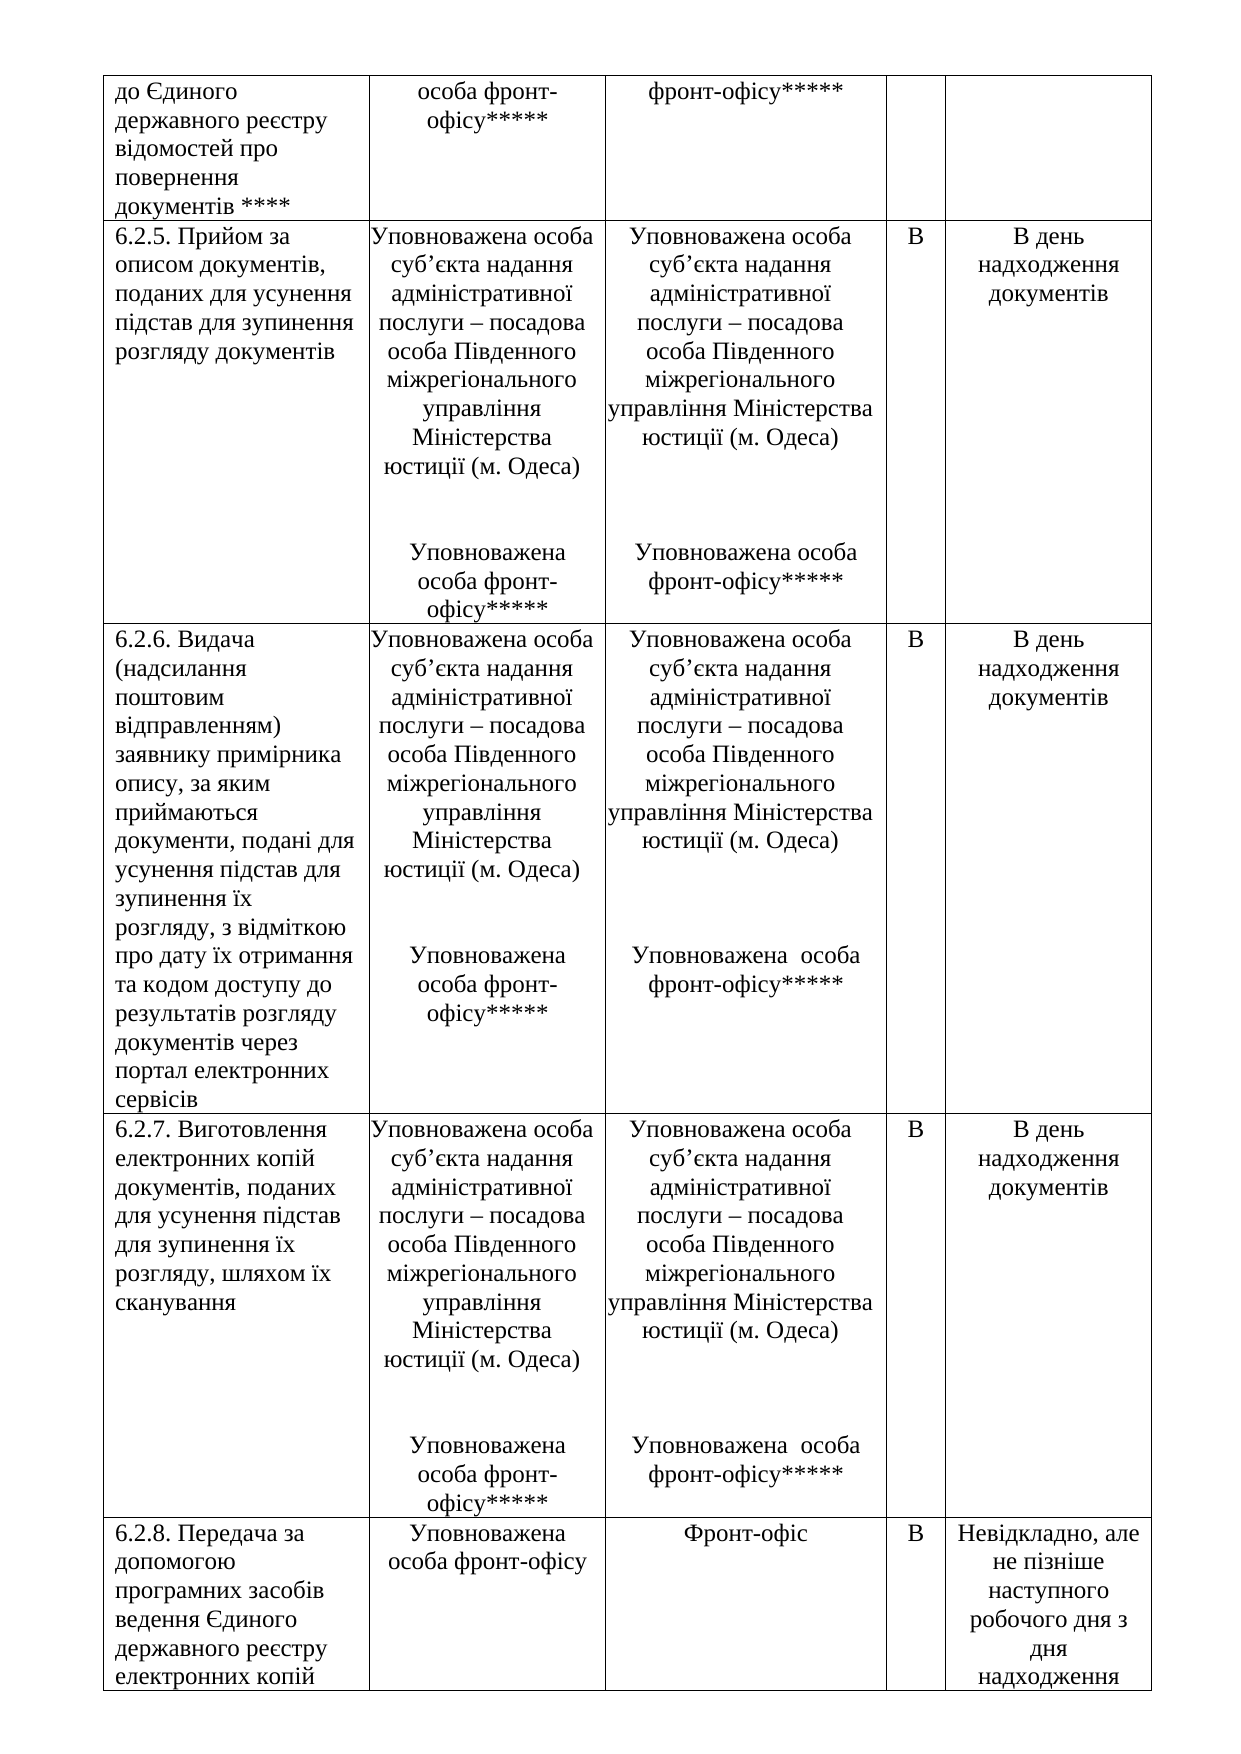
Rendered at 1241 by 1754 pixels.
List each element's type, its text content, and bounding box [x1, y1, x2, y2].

table_cell В [887, 1518, 945, 1690]
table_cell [104, 76, 369, 220]
table_cell В день надходження документів [946, 624, 1151, 1113]
table_cell В [887, 624, 945, 1113]
table_cell В день надходження документів [946, 1114, 1151, 1517]
table_cell В [887, 221, 945, 623]
table_cell 6.2.7. Виготовлення електронних копій документів, поданих для усунення підстав для зупинення їх розгляду, шляхом їх сканування [104, 1114, 369, 1517]
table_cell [370, 76, 605, 220]
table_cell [946, 1518, 1151, 1690]
table_cell 6.2.5. Прийом за описом документів, поданих для усунення підстав для зупинення розгляду документів [104, 221, 369, 623]
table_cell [370, 1518, 605, 1690]
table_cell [946, 76, 1151, 220]
table_cell В [887, 1114, 945, 1517]
table_cell Фронт-офіс [606, 1518, 886, 1690]
table_cell В [887, 76, 945, 220]
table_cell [606, 76, 886, 220]
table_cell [104, 1518, 369, 1690]
table_cell В день надходження документів [946, 221, 1151, 623]
table_cell 6.2.6. Видача (надсилання поштовим відправленням) заявнику примірника опису, за яким приймаються документи, подані для усунення підстав для зупинення їх розгляду, з відміткою про дату їх отримання та кодом доступу до результатів розгляду документів через портал електронних сервісів [104, 624, 369, 1113]
